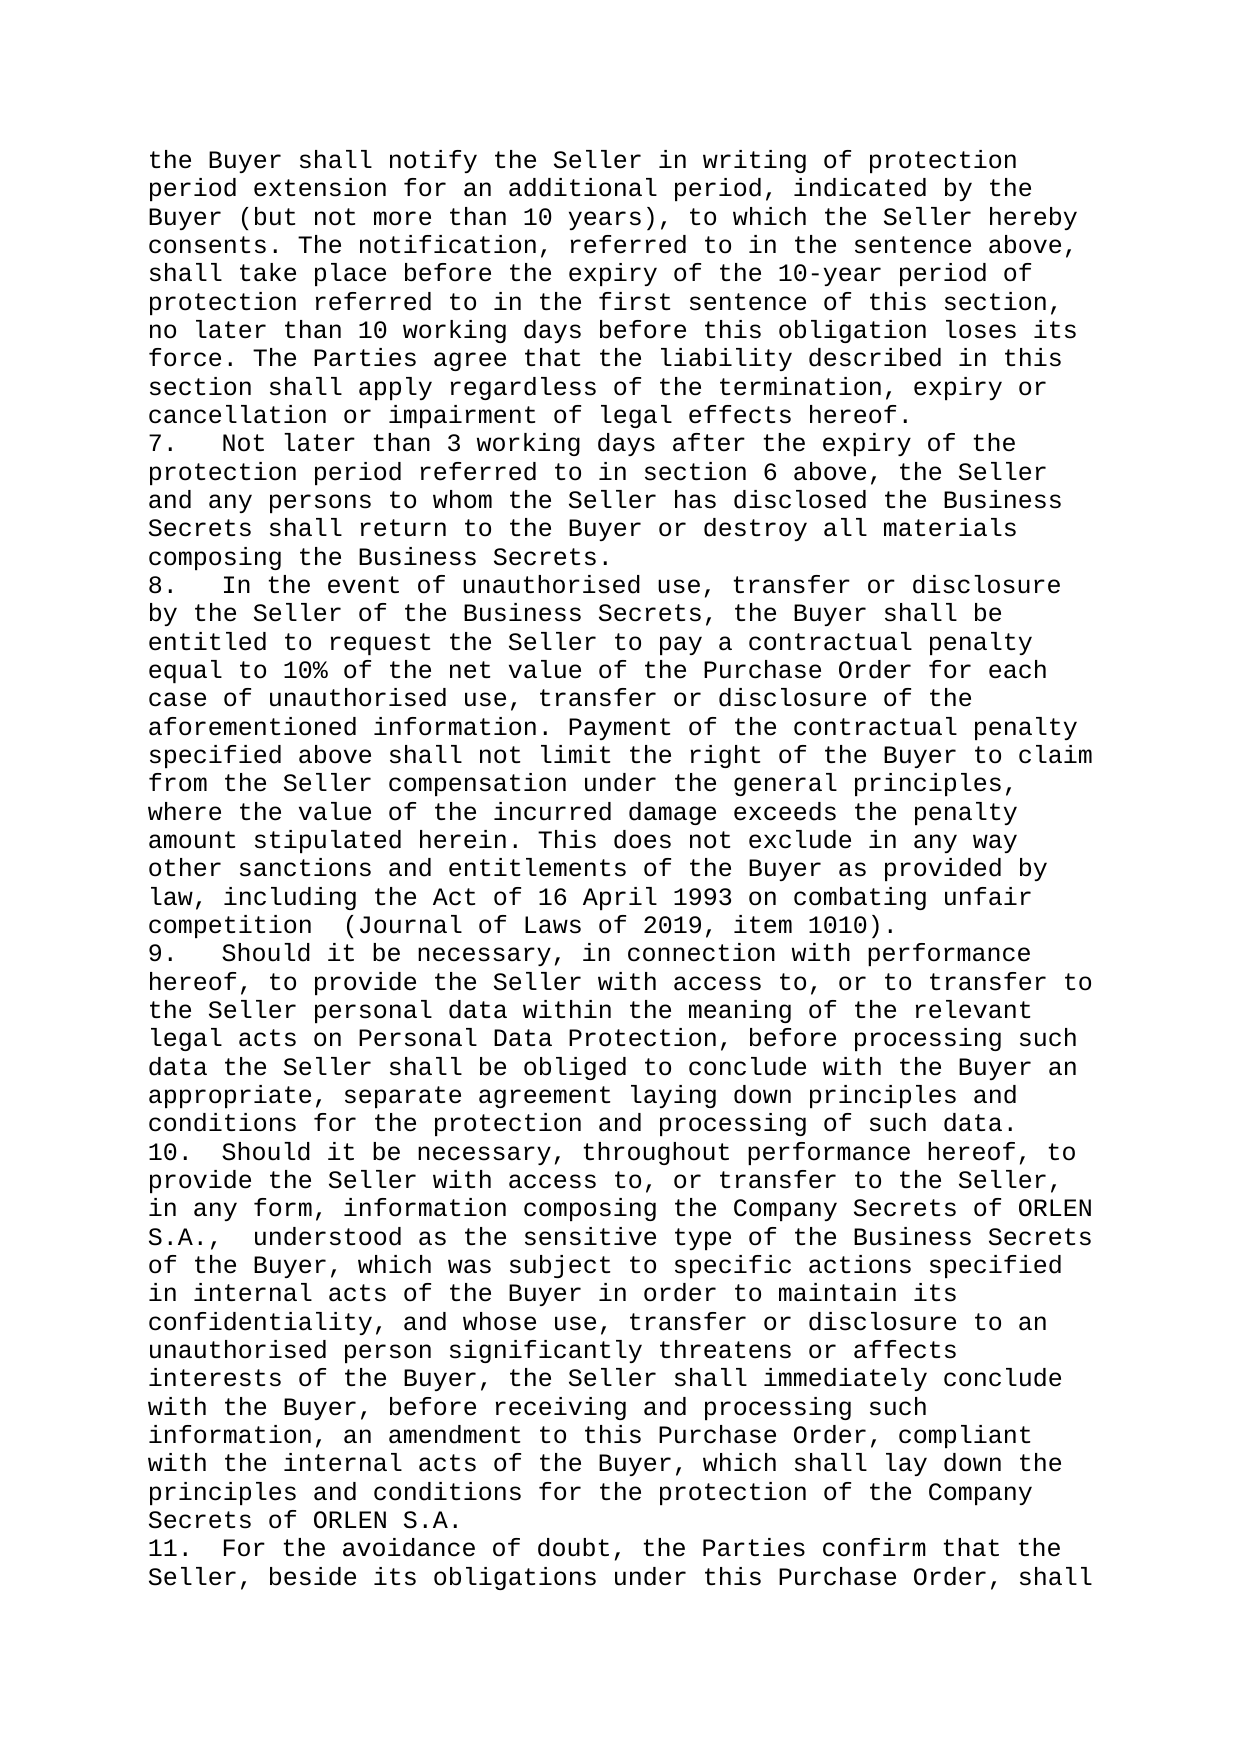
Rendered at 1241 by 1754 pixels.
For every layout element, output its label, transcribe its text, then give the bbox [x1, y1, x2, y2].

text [148, 1536, 1093, 1593]
text 9. Should it be necessary, in connection with performance hereof, to provide the Seller with access to, or to transfer to the Seller personal data within the meaning of the relevant legal acts on Personal Data Protection, before processing such data the Seller shall be obliged to conclude with the Buyer an appropriate, separate agreement laying down principles and conditions for the protection and processing of such data. [148, 941, 1093, 1139]
text 7. Not later than 3 working days after the expiry of the protection period referred to in section 6 above, the Seller and any persons to whom the Seller has disclosed the Business Secrets shall return to the Buyer or destroy all materials composing the Business Secrets. [148, 431, 1093, 573]
text 10. Should it be necessary, throughout performance hereof, to provide the Seller with access to, or transfer to the Seller, in any form, information composing the Company Secrets of ORLEN S.A., understood as the sensitive type of the Business Secrets of the Buyer, which was subject to specific actions specified in internal acts of the Buyer in order to maintain its confidentiality, and whose use, transfer or disclosure to an unauthorised person significantly threatens or affects interests of the Buyer, the Seller shall immediately conclude with the Buyer, before receiving and processing such information, an amendment to this Purchase Order, compliant with the internal acts of the Buyer, which shall lay down the principles and conditions for the protection of the Company Secrets of ORLEN S.A. [148, 1139, 1093, 1536]
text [148, 148, 1093, 431]
text 8. In the event of unauthorised use, transfer or disclosure by the Seller of the Business Secrets, the Buyer shall be entitled to request the Seller to pay a contractual penalty equal to 10% of the net value of the Purchase Order for each case of unauthorised use, transfer or disclosure of the aforementioned information. Payment of the contractual penalty specified above shall not limit the right of the Buyer to claim from the Seller compensation under the general principles, where the value of the incurred damage exceeds the penalty amount stipulated herein. This does not exclude in any way other sanctions and entitlements of the Buyer as provided by law, including the Act of 16 April 1993 on combating unfair competition (Journal of Laws of 2019, item 1010). [148, 573, 1093, 941]
